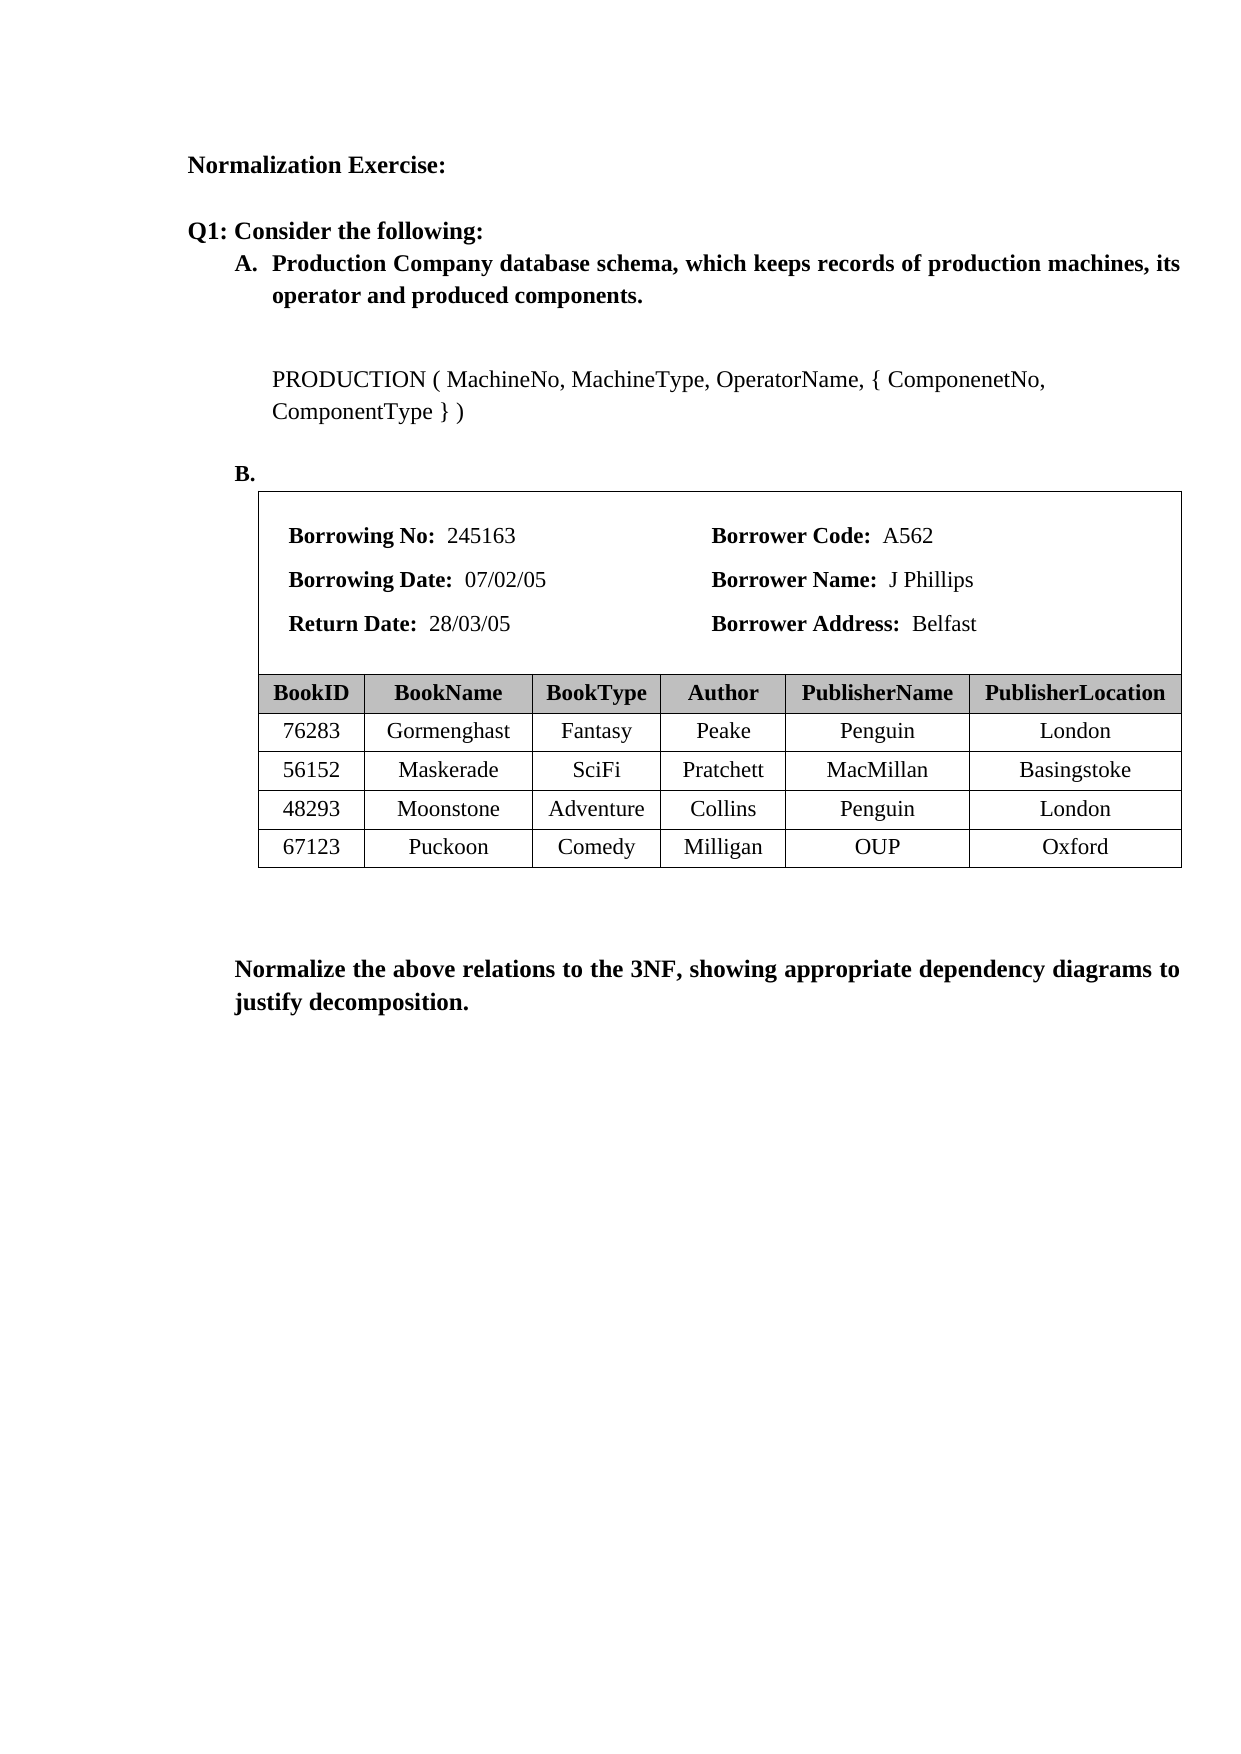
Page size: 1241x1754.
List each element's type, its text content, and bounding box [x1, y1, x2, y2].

table_cell Author [661, 675, 785, 713]
table_cell [970, 752, 1181, 790]
table_cell Gormenghast [365, 714, 532, 751]
table_cell 76283 [259, 714, 364, 751]
table_cell Pratchett [661, 752, 785, 790]
table_cell Puckoon [365, 830, 532, 867]
table_cell BookID [259, 675, 364, 713]
list Production ( MachineNo, MachineType, OperatorName, { ComponenetNo, ComponentType } ) [272, 365, 1237, 425]
table_cell PublisherLocation [970, 675, 1181, 713]
table_cell Milligan [661, 830, 785, 867]
table_cell Peake [661, 714, 785, 751]
table_cell [970, 830, 1181, 867]
table_header Borrower Code: A562 Borrower Name: J Phillips Borrower Address: Belfast [700, 492, 1181, 674]
table_cell 48293 [259, 791, 364, 828]
table_cell [970, 714, 1181, 751]
table_cell 67123 [259, 830, 364, 867]
table_cell Penguin [786, 791, 969, 828]
table_cell PublisherName [786, 675, 969, 713]
table_cell MacMillan [786, 752, 969, 790]
table_cell OUP [786, 830, 969, 867]
table_header Borrowing No: 245163 Borrowing Date: 07/02/05 Return Date: 28/03/05 [259, 492, 700, 674]
table_cell Penguin [786, 714, 969, 751]
table_cell Moonstone [365, 791, 532, 828]
table_cell BookName [365, 675, 532, 713]
table_cell Comedy [533, 830, 660, 867]
text Normalize the above relations to the 3NF, showing appropriate dependency diagrams to justify decomposition. [234, 954, 1181, 1016]
table_cell Adventure [533, 791, 660, 828]
table_cell 56152 [259, 752, 364, 790]
table_cell Fantasy [533, 714, 660, 751]
table_cell Collins [661, 791, 785, 828]
table_cell [970, 791, 1181, 828]
table_cell BookType [533, 675, 660, 713]
text Q1: Consider the following: [187, 216, 1181, 245]
list Production Company database schema, which keeps records of production machines, its operator and produced components. [234, 249, 1181, 308]
table_cell Maskerade [365, 752, 532, 790]
table_cell SciFi [533, 752, 660, 790]
text Normalization Exercise: [187, 150, 1181, 179]
